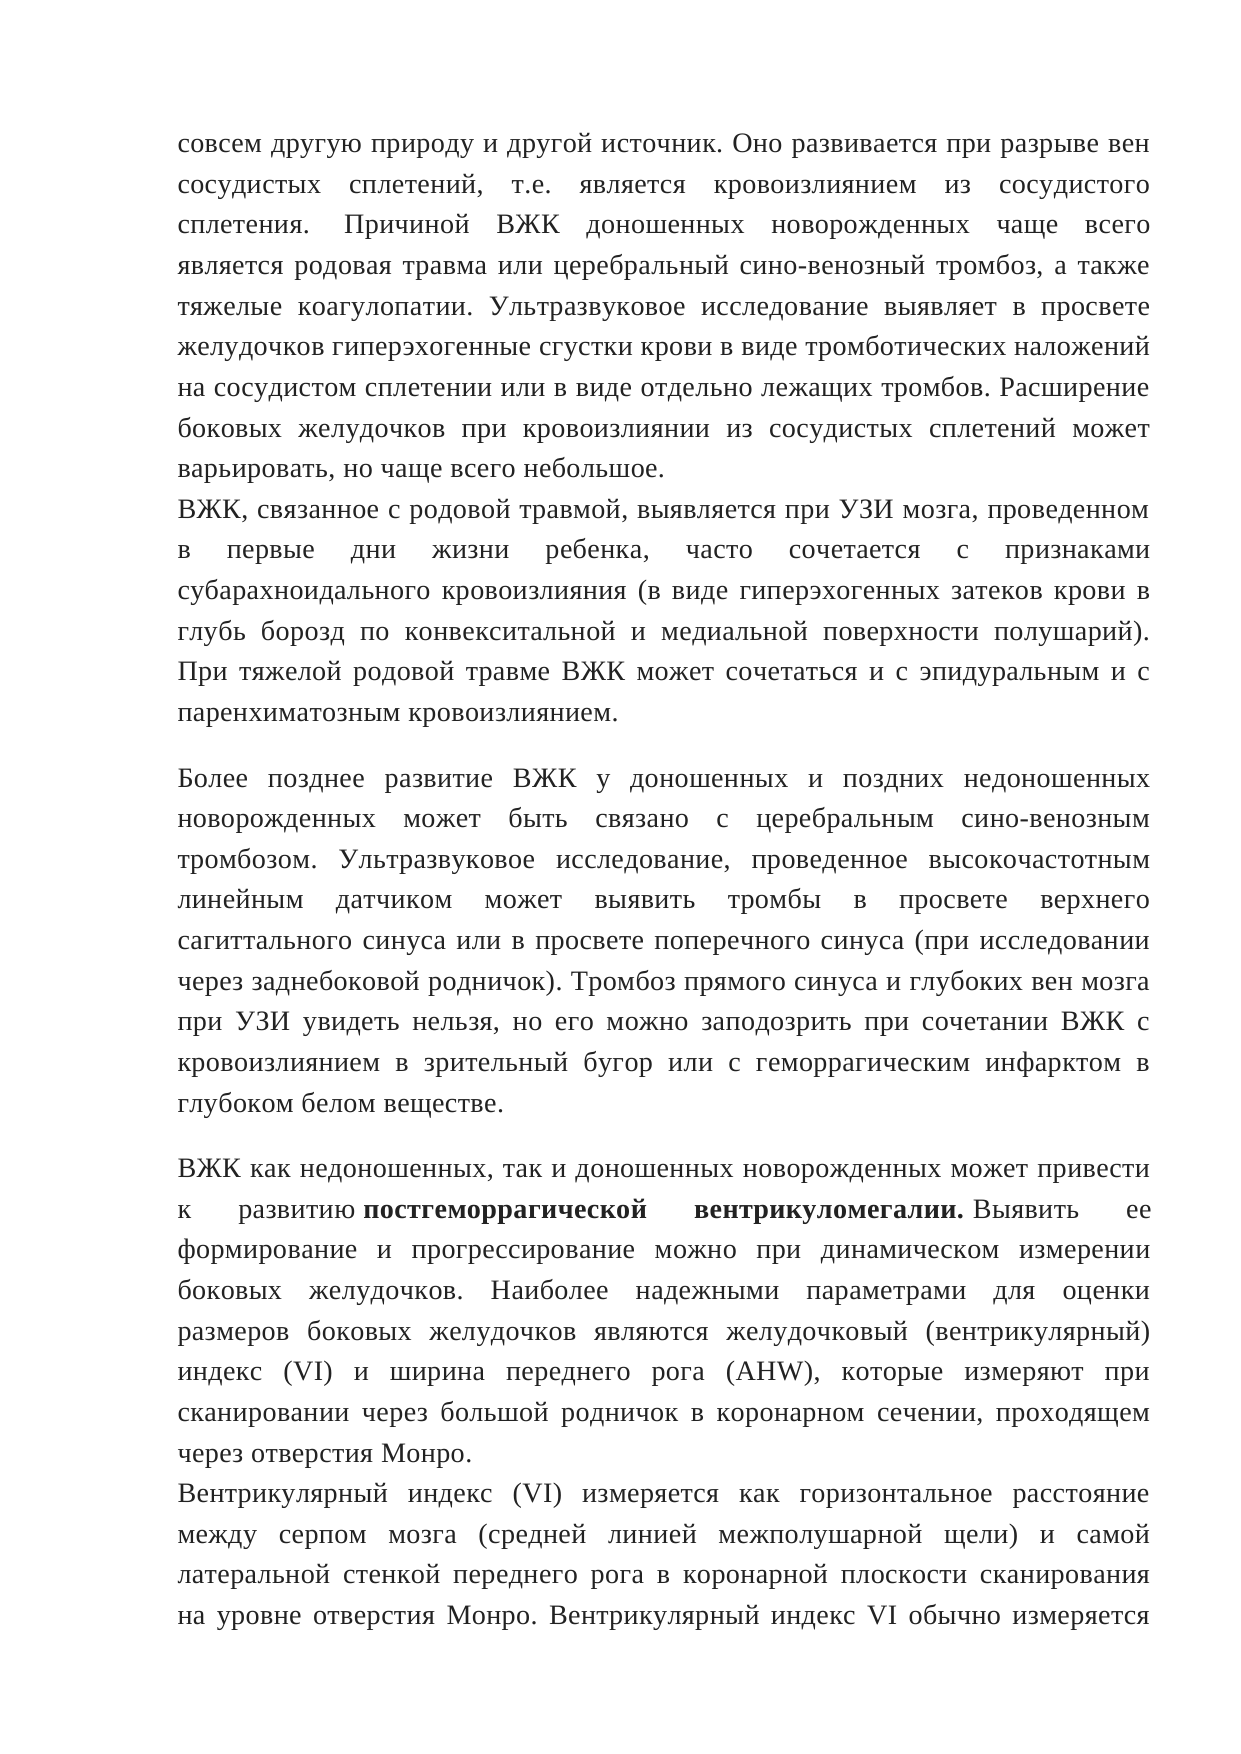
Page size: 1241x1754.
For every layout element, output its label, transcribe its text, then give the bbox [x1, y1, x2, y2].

text ВЖК как недоношенных, так и доношенных новорожденных может привести к развитию постгеморрагической вентрикуломегалии. Выявить ее формирование и прогрессирование можно при динамическом измерении боковых желудочков. Наиболее надежными параметрами для оценки размеров боковых желудочков являются желудочковый (вентрикулярный) индекс (VI) и ширина переднего рога (AHW), которые измеряют при сканировании через большой родничок в коронарном сечении, проходящем через отверстия Монро. [177, 1143, 1152, 1468]
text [177, 1468, 1152, 1631]
text Более позднее развитие ВЖК у доношенных и поздних недоношенных новорожденных может быть связано с церебральным сино-венозным тромбозом. Ультразвуковое исследование, проведенное высокочастотным линейным датчиком может выявить тромбы в просвете верхнего сагиттального синуса или в просвете поперечного синуса (при исследовании через заднебоковой родничок). Тромбоз прямого синуса и глубоких вен мозга при УЗИ увидеть нельзя, но его можно заподозрить при сочетании ВЖК с кровоизлиянием в зрительный бугор или с геморрагическим инфарктом в глубоком белом веществе. [177, 752, 1152, 1118]
text ВЖК, связанное с родовой травмой, выявляется при УЗИ мозга, проведенном в первые дни жизни ребенка, часто сочетается с признаками субарахноидального кровоизлияния (в виде гиперэхогенных затеков крови в глубь борозд по конвекситальной и медиальной поверхности полушарий). При тяжелой родовой травме ВЖК может сочетаться и с эпидуральным и с паренхиматозным кровоизлиянием. [177, 484, 1152, 727]
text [177, 118, 1152, 484]
